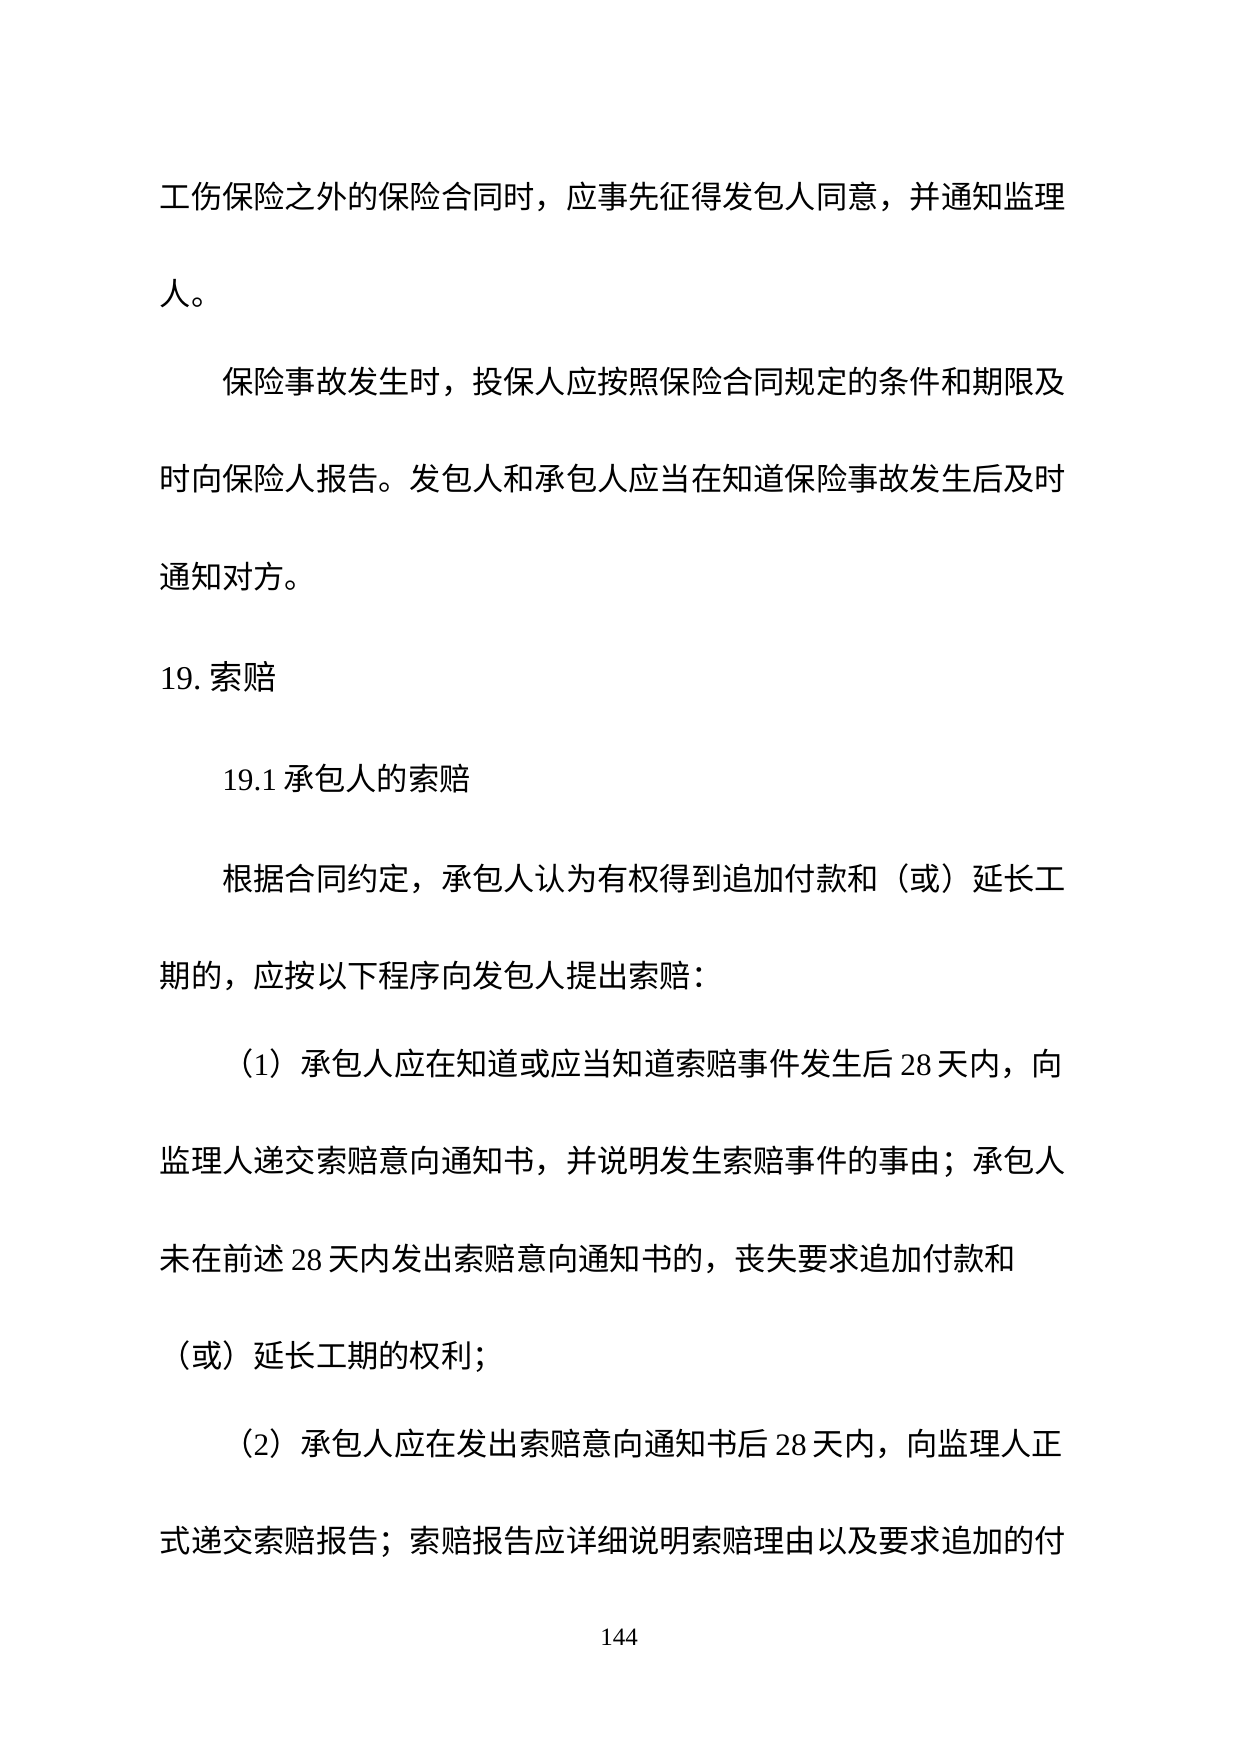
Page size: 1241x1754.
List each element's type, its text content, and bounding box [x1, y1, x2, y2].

text （1）承包人应在知道或应当知道索赔事件发生后28天内，向监理人递交索赔意向通知书，并说明发生索赔事件的事由；承包人未在前述28天内发出索赔意向通知书的，丧失要求追加付款和（或）延长工期的权利； [159, 1029, 1078, 1386]
text 保险事故发生时，投保人应按照保险合同规定的条件和期限及时向保险人报告。发包人和承包人应当在知道保险事故发生后及时通知对方。 [159, 347, 1078, 607]
subtitle 19.1承包人的索赔 [159, 744, 1078, 809]
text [159, 1409, 1078, 1572]
subtitle 19. 索赔 [159, 642, 1078, 707]
text 根据合同约定，承包人认为有权得到追加付款和（或）延长工期的，应按以下程序向发包人提出索赔： [159, 844, 1078, 1006]
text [159, 162, 1078, 324]
